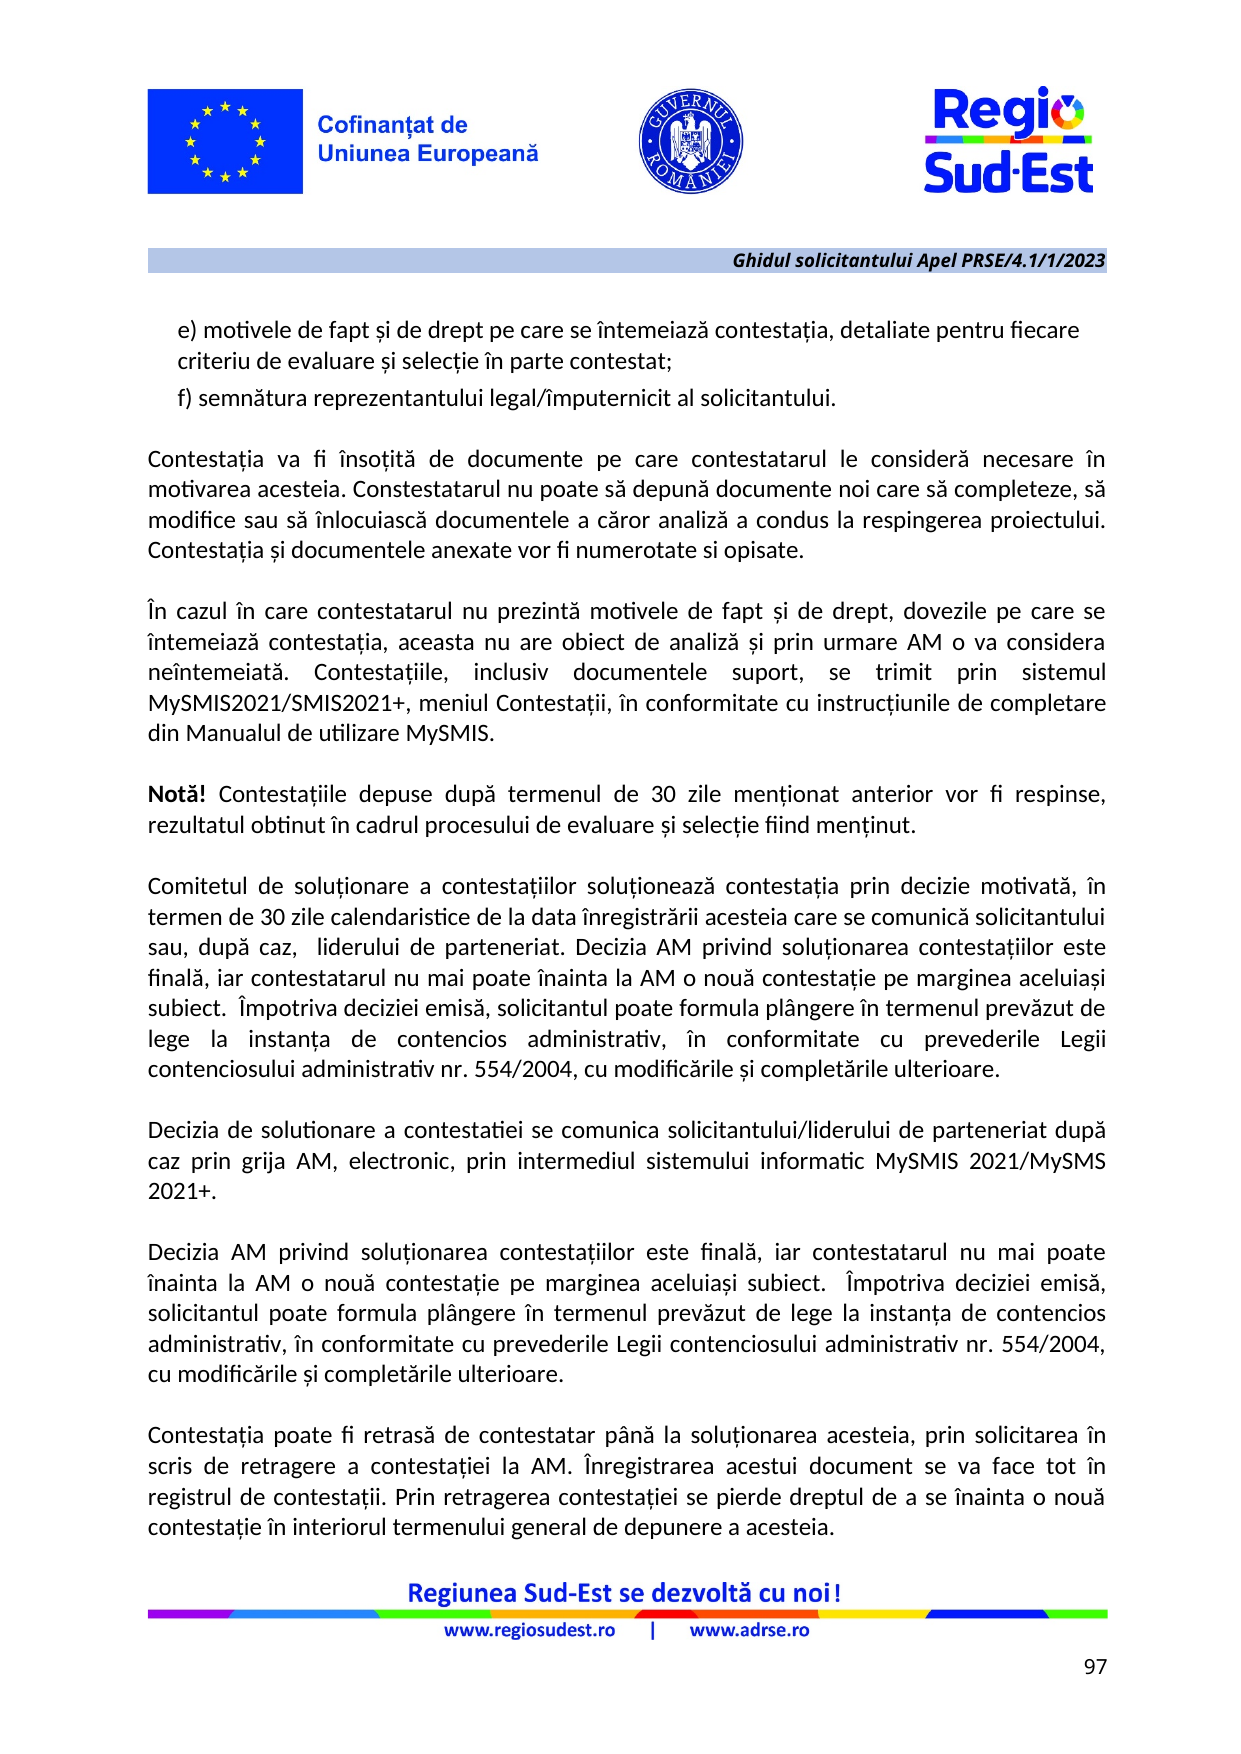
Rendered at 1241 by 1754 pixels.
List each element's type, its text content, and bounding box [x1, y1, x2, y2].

text Comitetul de soluționare a contestațiilor soluționează contestația prin decizie motivată, în termen de 30 zile calendaristice de la data înregistrării acesteia care se comunică solicitantului sau, după caz, liderului de parteneriat. Decizia AM privind soluționarea contestațiilor este finală, iar contestatarul nu mai poate înainta la AM o nouă contestație pe marginea aceluiași subiect. Împotriva deciziei emisă, solicitantul poate formula plângere în termenul prevăzut de lege la instanța de contencios administrativ, în conformitate cu prevederile Legii contenciosului administrativ nr. 554/2004, cu modificările și completările ulterioare. [148, 870, 1107, 1084]
picture [147, 1582, 1108, 1640]
text Contestația va fi însoțită de documente pe care contestatarul le consideră necesare în motivarea acesteia. Constestatarul nu poate să depună documente noi care să completeze, să modifice sau să înlocuiască documentele a căror analiză a condus la respingerea proiectului. Contestația și documentele anexate vor fi numerotate si opisate. [148, 443, 1107, 565]
text e) motivele de fapt și de drept pe care se întemeiază contestația, detaliate pentru fiecare criteriu de evaluare și selecție în parte contestat; [177, 314, 1107, 375]
text Notă! Contestațiile depuse după termenul de 30 zile menționat anterior vor fi respinse, rezultatul obtinut în cadrul procesului de evaluare şi selecţie fiind menţinut. [148, 779, 1107, 840]
text În cazul în care contestatarul nu prezintă motivele de fapt şi de drept, dovezile pe care se întemeiază contestaţia, aceasta nu are obiect de analiză și prin urmare AM o va considera neîntemeiată. Contestaţiile, inclusiv documentele suport, se trimit prin sistemul MySMIS2021/SMIS2021+, meniul Contestații, în conformitate cu instrucțiunile de completare din Manualul de utilizare MySMIS. [148, 596, 1107, 748]
text Contestația poate fi retrasă de contestatar până la soluționarea acesteia, prin solicitarea în scris de retragere a contestației la AM. Înregistrarea acestui document se va face tot în registrul de contestații. Prin retragerea contestației se pierde dreptul de a se înainta o nouă contestație în interiorul termenului general de depunere a acesteia. [148, 1419, 1107, 1542]
text f) semnătura reprezentantului legal/împuternicit al solicitantului. [177, 382, 1107, 412]
picture [147, 86, 1093, 195]
text Decizia AM privind soluționarea contestațiilor este finală, iar contestatarul nu mai poate înainta la AM o nouă contestație pe marginea aceluiași subiect. Împotriva deciziei emisă, solicitantul poate formula plângere în termenul prevăzut de lege la instanța de contencios administrativ, în conformitate cu prevederile Legii contenciosului administrativ nr. 554/2004, cu modificările și completările ulterioare. [148, 1236, 1107, 1389]
text Decizia de solutionare a contestatiei se comunica solicitantului/liderului de parteneriat după caz prin grija AM, electronic, prin intermediul sistemului informatic MySMIS 2021/MySMS 2021+. [148, 1114, 1107, 1206]
